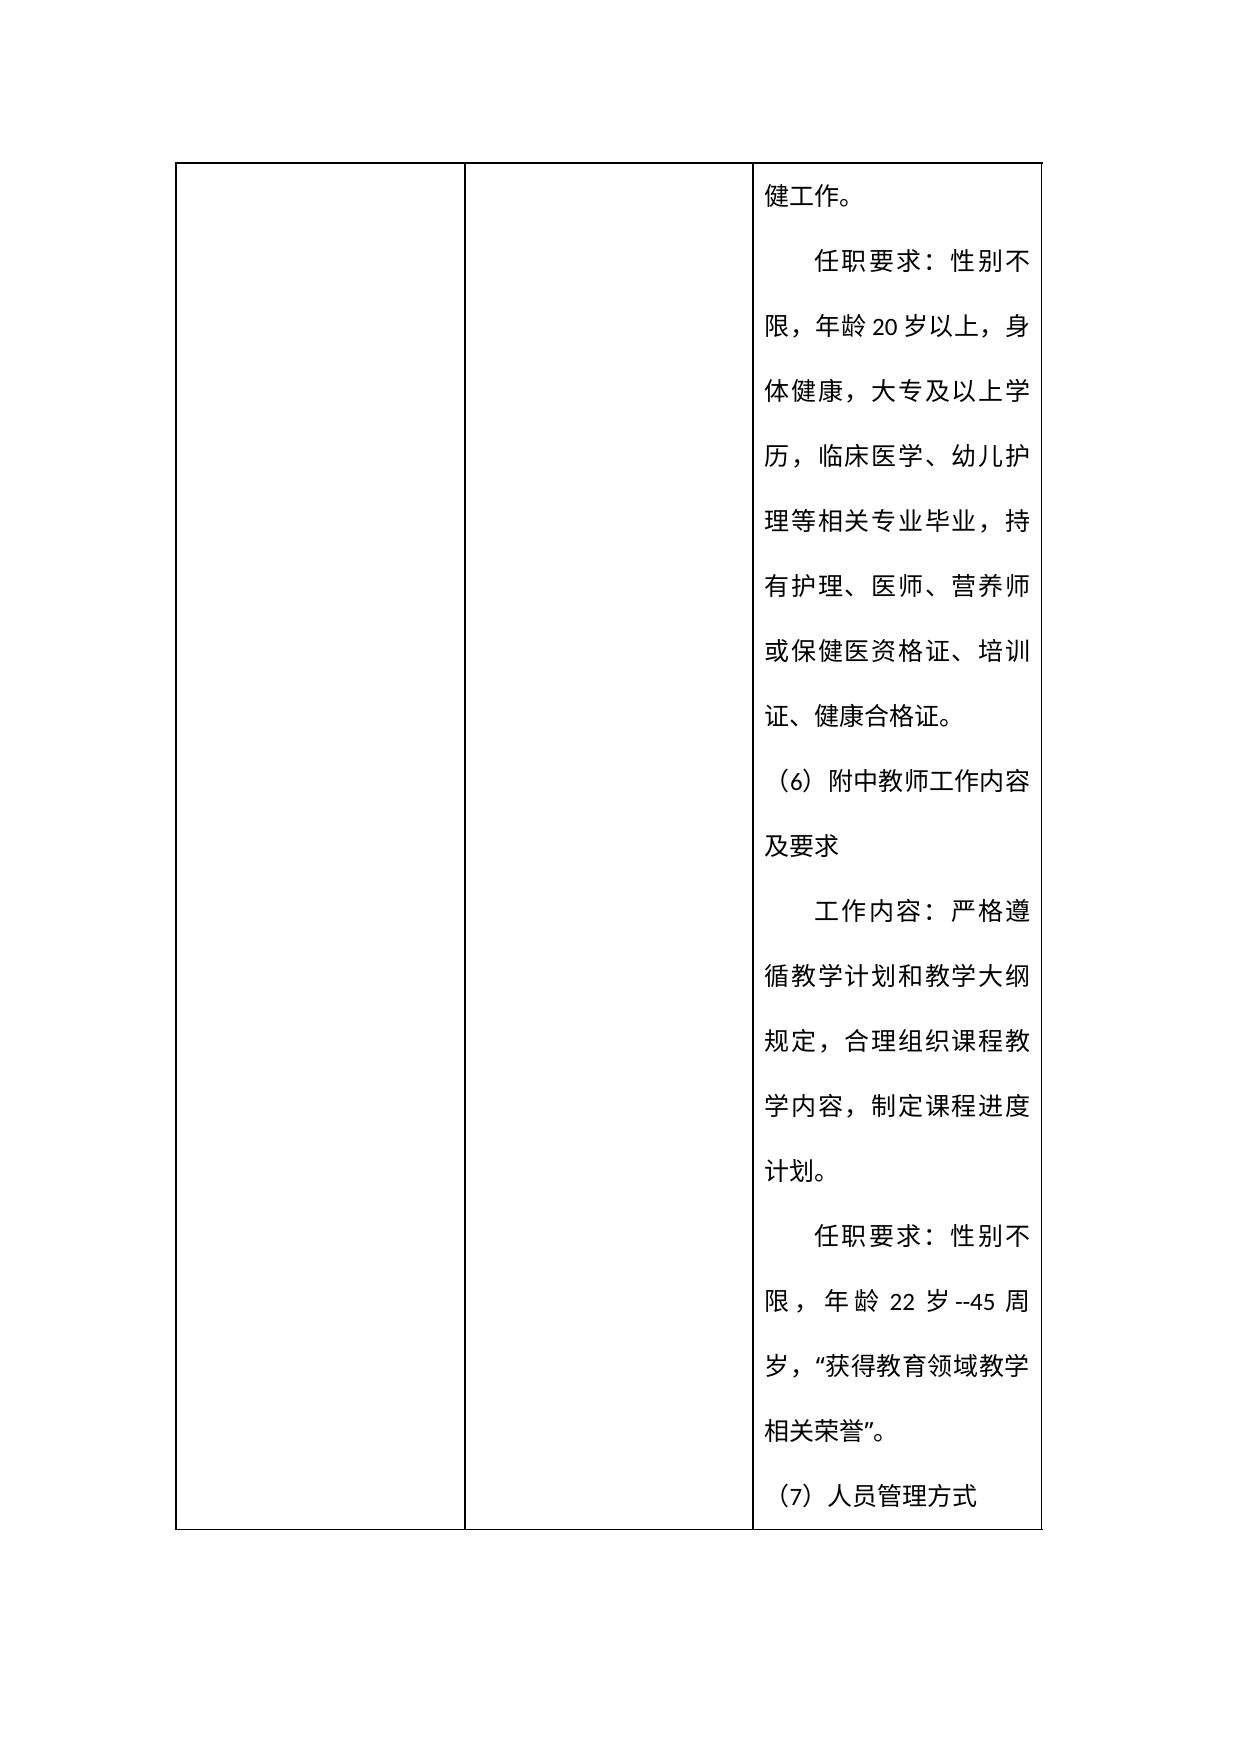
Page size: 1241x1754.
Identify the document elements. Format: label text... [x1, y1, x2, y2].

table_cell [754, 164, 1041, 1528]
table_cell 1 [466, 164, 752, 1528]
table_cell [177, 164, 464, 1528]
